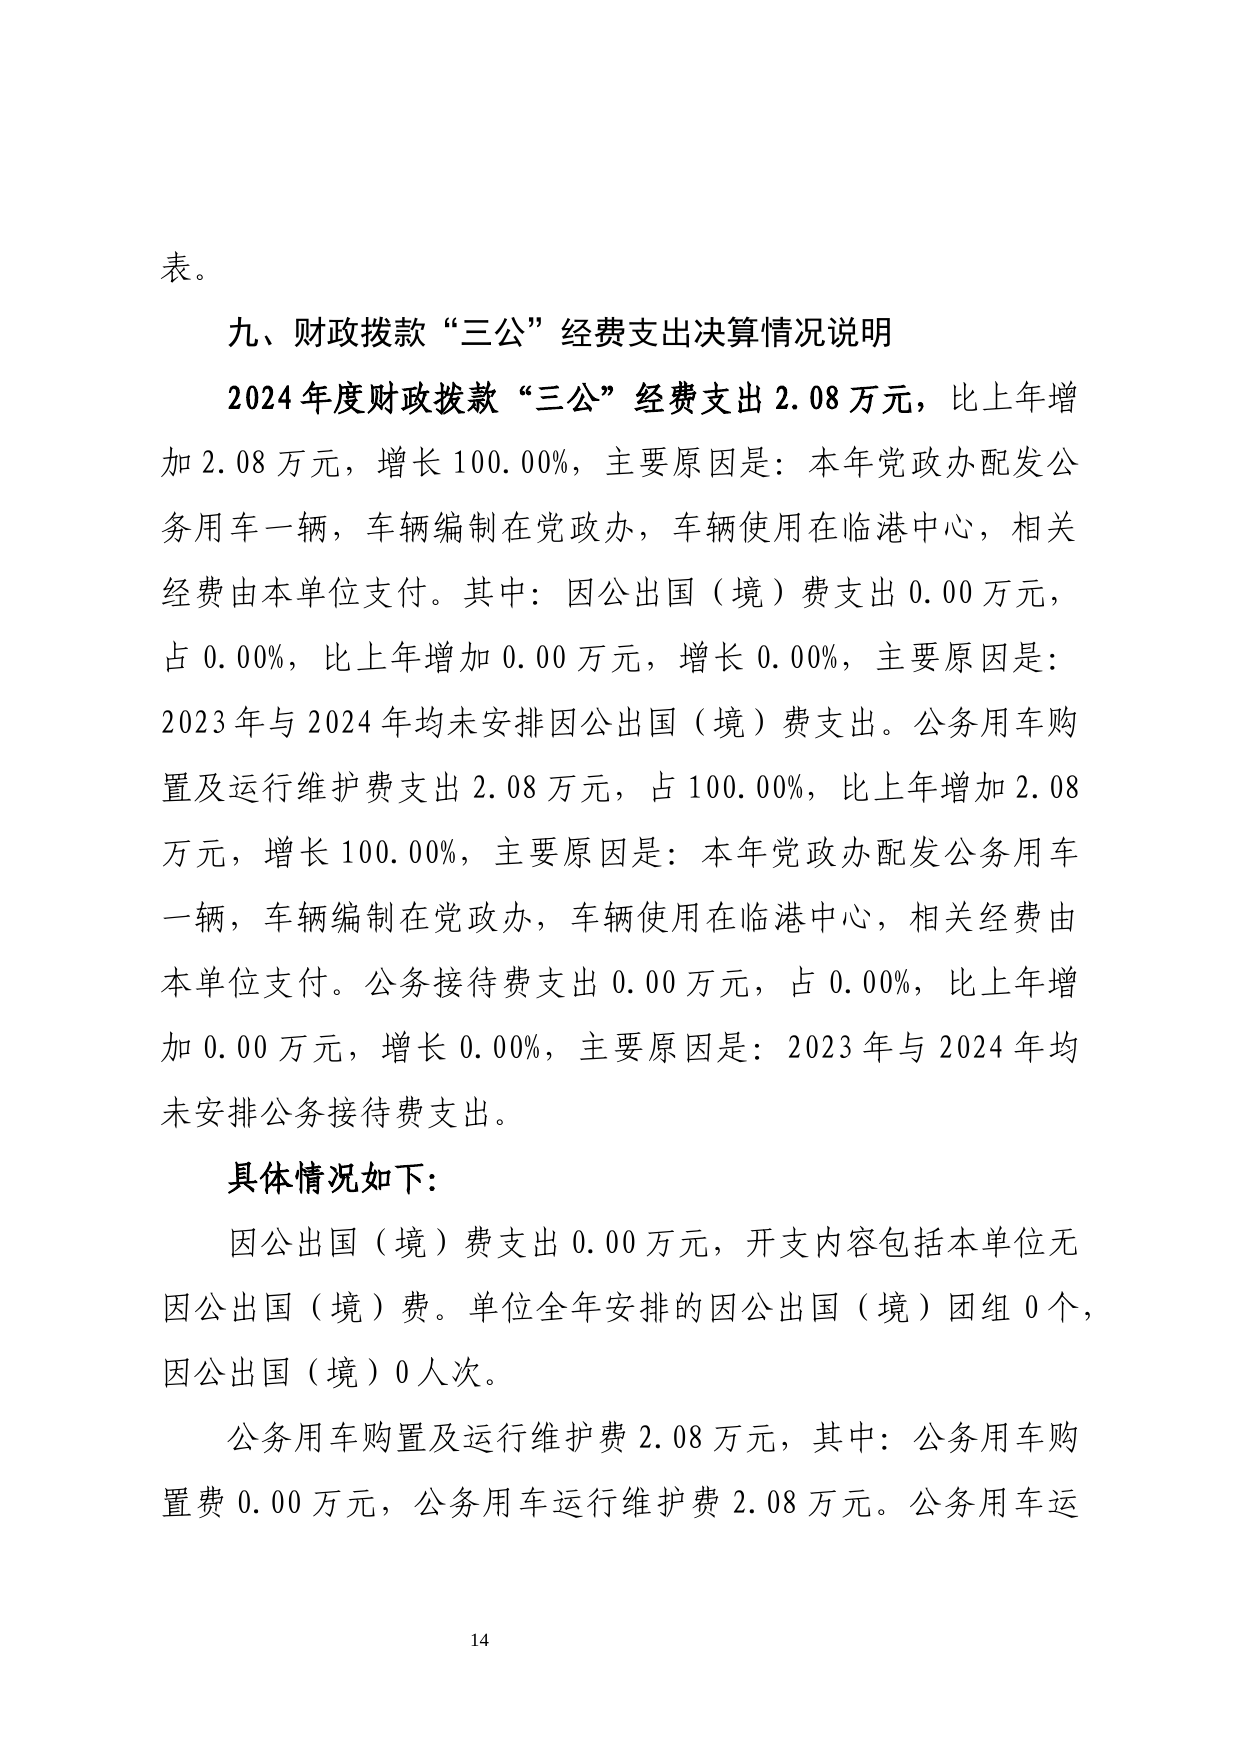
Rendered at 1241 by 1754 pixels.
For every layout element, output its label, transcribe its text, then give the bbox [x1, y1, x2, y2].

text 因公出国（境）费支出0.00万元，开支内容包括本单位无因公出国（境）费。单位全年安排的因公出国（境）团组0个，因公出国（境）0人次。 [159, 1208, 1081, 1403]
text 九、财政拨款“三公”经费支出决算情况说明 [159, 298, 1081, 363]
text 2024年度财政拨款“三公”经费支出2.08万元，比上年增加2.08万元，增长100.00%，主要原因是：本年党政办配发公务用车一辆，车辆编制在党政办，车辆使用在临港中心，相关经费由本单位支付。其中：因公出国（境）费支出0.00万元，占0.00%，比上年增加0.00万元，增长0.00%，主要原因是：2023年与2024年均未安排因公出国（境）费支出。公务用车购置及运行维护费支出2.08万元，占100.00%，比上年增加2.08万元，增长100.00%，主要原因是：本年党政办配发公务用车一辆，车辆编制在党政办，车辆使用在临港中心，相关经费由本单位支付。公务接待费支出0.00万元，占0.00%，比上年增加0.00万元，增长0.00%，主要原因是：2023年与2024年均未安排公务接待费支出。 [159, 363, 1081, 1143]
text 具体情况如下： [159, 1143, 1081, 1208]
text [159, 233, 1081, 298]
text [159, 1403, 1081, 1533]
